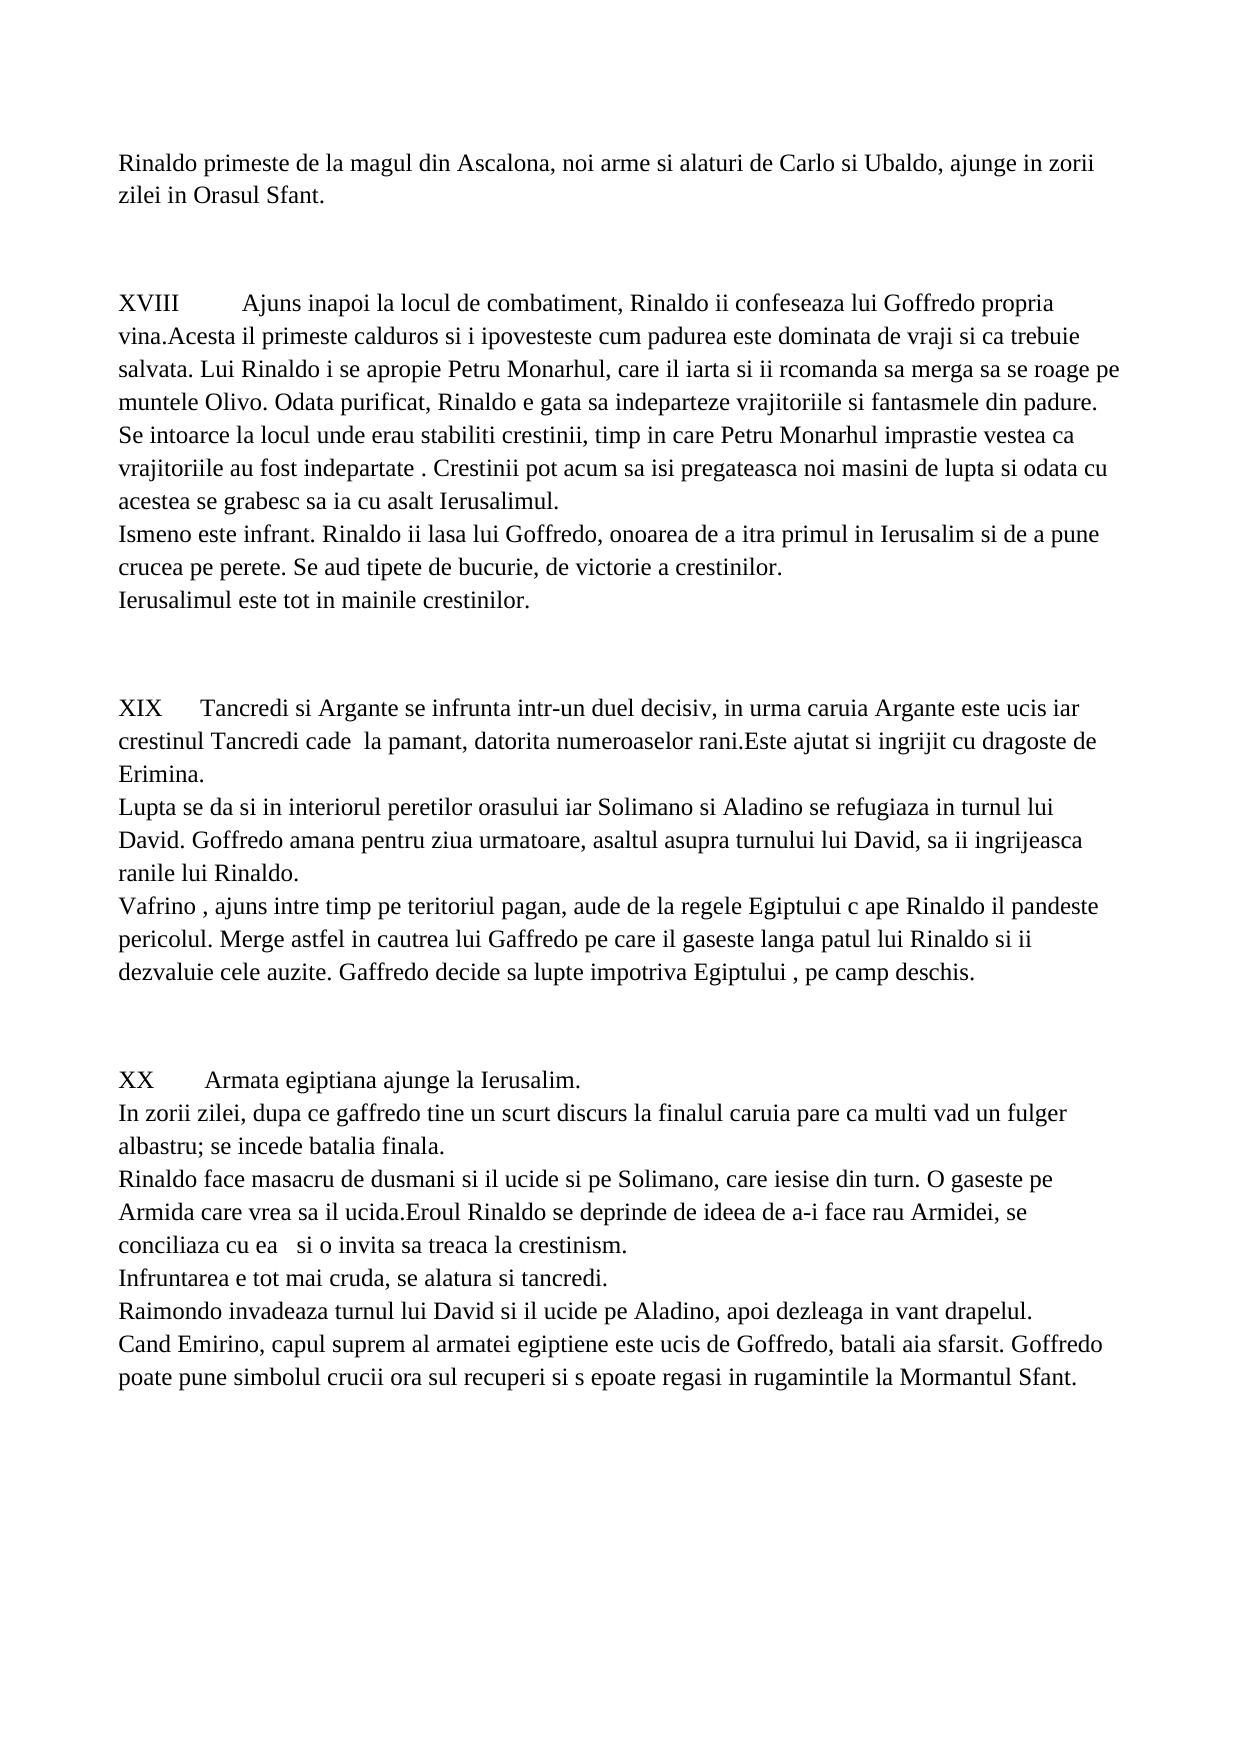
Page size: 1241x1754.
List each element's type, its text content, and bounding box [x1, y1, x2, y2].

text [118, 148, 1122, 209]
text XX Armata egiptiana ajunge la Ierusalim. In zorii zilei, dupa ce gaffredo tine un scurt discurs la finalul caruia pare ca multi vad un fulger albastru; se incede batalia finala. Rinaldo face masacru de dusmani si il ucide si pe Solimano, care iesise din turn. O gaseste pe Armida care vrea sa il ucida.Eroul Rinaldo se deprinde de ideea de a-i face rau Armidei, se conciliaza cu ea si o invita sa treaca la crestinism. Infruntarea e tot mai cruda, se alatura si tancredi. Raimondo invadeaza turnul lui David si il ucide pe Aladino, apoi dezleaga in vant drapelul. Cand Emirino, capul suprem al armatei egiptiene este ucis de Goffredo, batali aia sfarsit. Goffredo poate pune simbolul crucii ora sul recuperi si s epoate regasi in rugamintile la Mormantul Sfant. [118, 1065, 1122, 1391]
text XIX Tancredi si Argante se infrunta intr-un duel decisiv, in urma caruia Argante este ucis iar crestinul Tancredi cade la pamant, datorita numeroaselor rani.Este ajutat si ingrijit cu dragoste de Erimina. Lupta se da si in interiorul peretilor orasului iar Solimano si Aladino se refugiaza in turnul lui David. Goffredo amana pentru ziua urmatoare, asaltul asupra turnului lui David, sa ii ingrijeasca ranile lui Rinaldo. Vafrino , ajuns intre timp pe teritoriul pagan, aude de la regele Egiptului c ape Rinaldo il pandeste pericolul. Merge astfel in cautrea lui Gaffredo pe care il gaseste langa patul lui Rinaldo si ii dezvaluie cele auzite. Gaffredo decide sa lupte impotriva Egiptului , pe camp deschis. [118, 693, 1122, 986]
text XVIII Ajuns inapoi la locul de combatiment, Rinaldo ii confeseaza lui Goffredo propria vina.Acesta il primeste calduros si i ipovesteste cum padurea este dominata de vraji si ca trebuie salvata. Lui Rinaldo i se apropie Petru Monarhul, care il iarta si ii rcomanda sa merga sa se roage pe muntele Olivo. Odata purificat, Rinaldo e gata sa indeparteze vrajitoriile si fantasmele din padure. Se intoarce la locul unde erau stabiliti crestinii, timp in care Petru Monarhul imprastie vestea ca vrajitoriile au fost indepartate . Crestinii pot acum sa isi pregateasca noi masini de lupta si odata cu acestea se grabesc sa ia cu asalt Ierusalimul. Ismeno este infrant. Rinaldo ii lasa lui Goffredo, onoarea de a itra primul in Ierusalim si de a pune crucea pe perete. Se aud tipete de bucurie, de victorie a crestinilor. Ierusalimul este tot in mainile crestinilor. [118, 288, 1122, 614]
